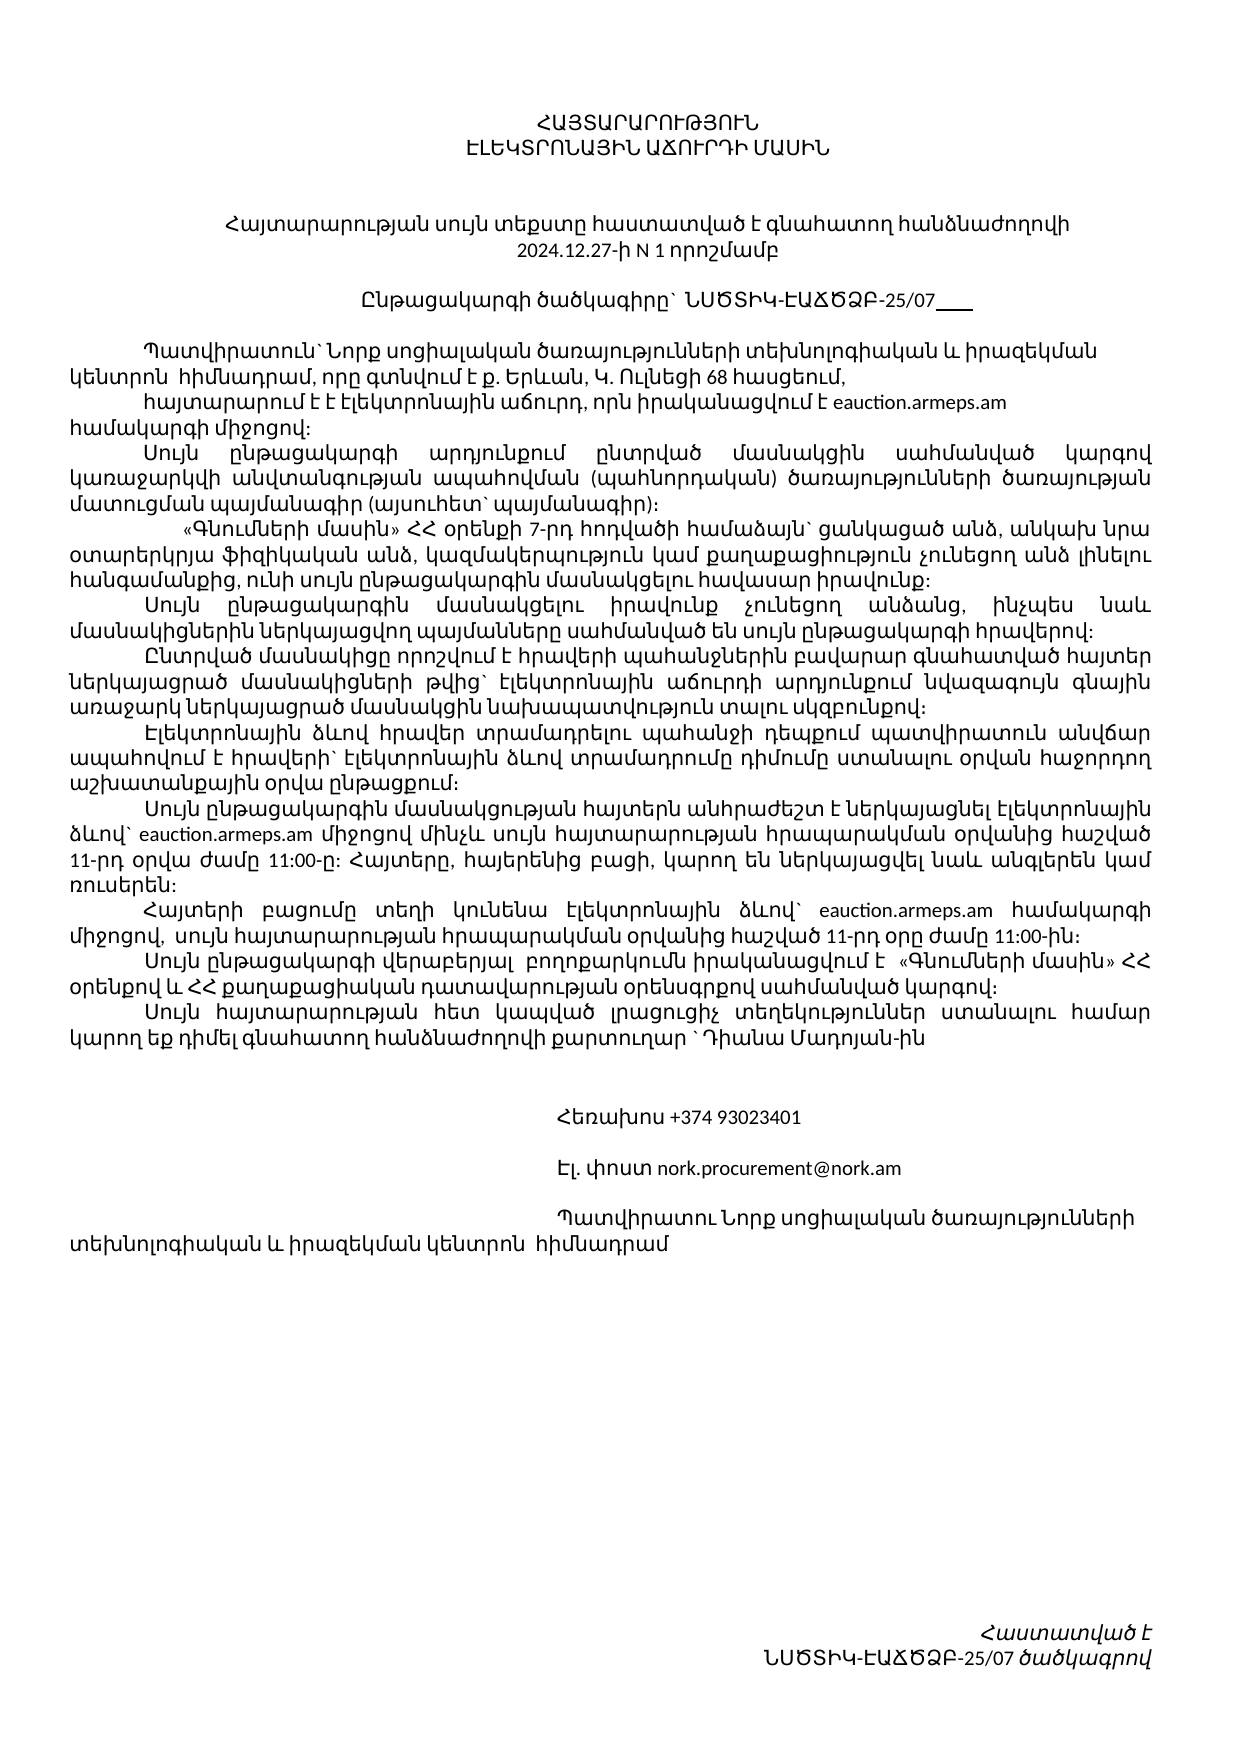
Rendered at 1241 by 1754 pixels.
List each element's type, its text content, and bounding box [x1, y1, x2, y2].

text հայտարարում է է էլեկտրոնային աճուրդ, որն իրականացվում է eauction.armeps.am համակարգի միջոցով: [69, 389, 1152, 440]
text Պատվիրատուն` Նորք սոցիալական ծառայությունների տեխնոլոգիական և իրազեկման կենտրոն հիմնադրամ, որը գտնվում է ք. Երևան, Կ. Ուլնեցի 68 հասցեում, [69, 338, 1152, 389]
text ԷԼԵԿՏՐՈՆԱՅԻՆ ԱՃՈՒՐԴԻ ՄԱՍԻՆ [69, 135, 1152, 161]
text Սույն ընթացակարգին մասնակցելու իրավունք չունեցող անձանց, ինչպես նաև մասնակիցներին ներկայացվող պայմանները սահմանված են սույն ընթացակարգի հրավերով: [69, 593, 1152, 643]
text «Գնումների մասին» ՀՀ օրենքի 7-րդ հոդվածի համաձայն` ցանկացած անձ, անկախ նրա օտարերկրյա ֆիզիկական անձ, կազմակերպություն կամ քաղաքացիություն չունեցող անձ լինելու հանգամանքից, ունի սույն ընթացակարգին մասնակցելու հավասար իրավունք: [69, 516, 1152, 593]
text Հեռախոս +374 93023401 [69, 1104, 1152, 1129]
text Ընտրված մասնակիցը որոշվում է հրավերի պահանջներին բավարար գնահատված հայտեր ներկայացրած մասնակիցների թվից` էլեկտրոնային աճուրդի արդյունքում նվազագույն գնային առաջարկ ներկայացրած մասնակցին նախապատվություն տալու սկզբունքով։ [69, 643, 1152, 720]
text Սույն ընթացակարգի արդյունքում ընտրված մասնակցին սահմանված կարգով կառաջարկվի անվտանգության ապահովման (պահնորդական) ծառայությունների ծառայության մատուցման պայմանագիր (այսուհետ` պայմանագիր)։ [69, 440, 1152, 516]
text Հաստատված է [69, 1620, 1152, 1646]
text ՀԱՅՏԱՐԱՐՈՒԹՅՈՒՆ [69, 110, 1152, 135]
text Ընթացակարգի ծածկագիրը` ՆՍԾՏԻԿ-ԷԱՃԾՁԲ-25/07 [69, 288, 1152, 313]
text Հայտերի բացումը տեղի կունենա էլեկտրոնային ձևով` eauction.armeps.am համակարգի միջոցով, սույն հայտարարության հրապարակման օրվանից հաշված 11-րդ օրը ժամը 11:00-ին։ [69, 898, 1152, 948]
text 2024.12.27 -ի N 1 որոշմամբ [69, 237, 1152, 262]
text Էլ. փոստ nork.procurement@nork.am [69, 1155, 1152, 1180]
text Սույն ընթացակարգին մասնակցության հայտերն անհրաժեշտ է ներկայացնել էլեկտրոնային ձևով` eauction.armeps.am միջոցով մինչև սույն հայտարարության հրապարակման օրվանից հաշված 11-րդ օրվա ժամը 11:00-ը: Հայտերը, հայերենից բացի, կարող են ներկայացվել նաև անգլերեն կամ ռուսերեն: [69, 796, 1152, 898]
text Էլեկտրոնային ձևով հրավեր տրամադրելու պահանջի դեպքում պատվիրատուն անվճար ապահովում է հրավերի` էլեկտրոնային ձևով տրամադրումը դիմումը ստանալու օրվան հաջորդող աշխատանքային օրվա ընթացքում։ [69, 720, 1152, 796]
text ՆՍԾՏԻԿ-ԷԱՃԾՁԲ-25/07 ծածկագրով [69, 1646, 1152, 1671]
text Հայտարարության սույն տեքստը հաստատված է գնահատող հանձնաժողովի [69, 211, 1152, 237]
text Սույն հայտարարության հետ կապված լրացուցիչ տեղեկություններ ստանալու համար կարող եք դիմել գնահատող հանձնաժողովի քարտուղար ` Դիանա Մադոյան-ին [69, 999, 1152, 1050]
text Սույն ընթացակարգի վերաբերյալ բողոքարկումն իրականացվում է «Գնումների մասին» ՀՀ օրենքով և ՀՀ քաղաքացիական դատավարության օրենսգրքով սահմանված կարգով։ [69, 948, 1152, 999]
text Պատվիրատու Նորք սոցիալական ծառայությունների տեխնոլոգիական և իրազեկման կենտրոն հիմնադրամ [69, 1206, 1152, 1256]
